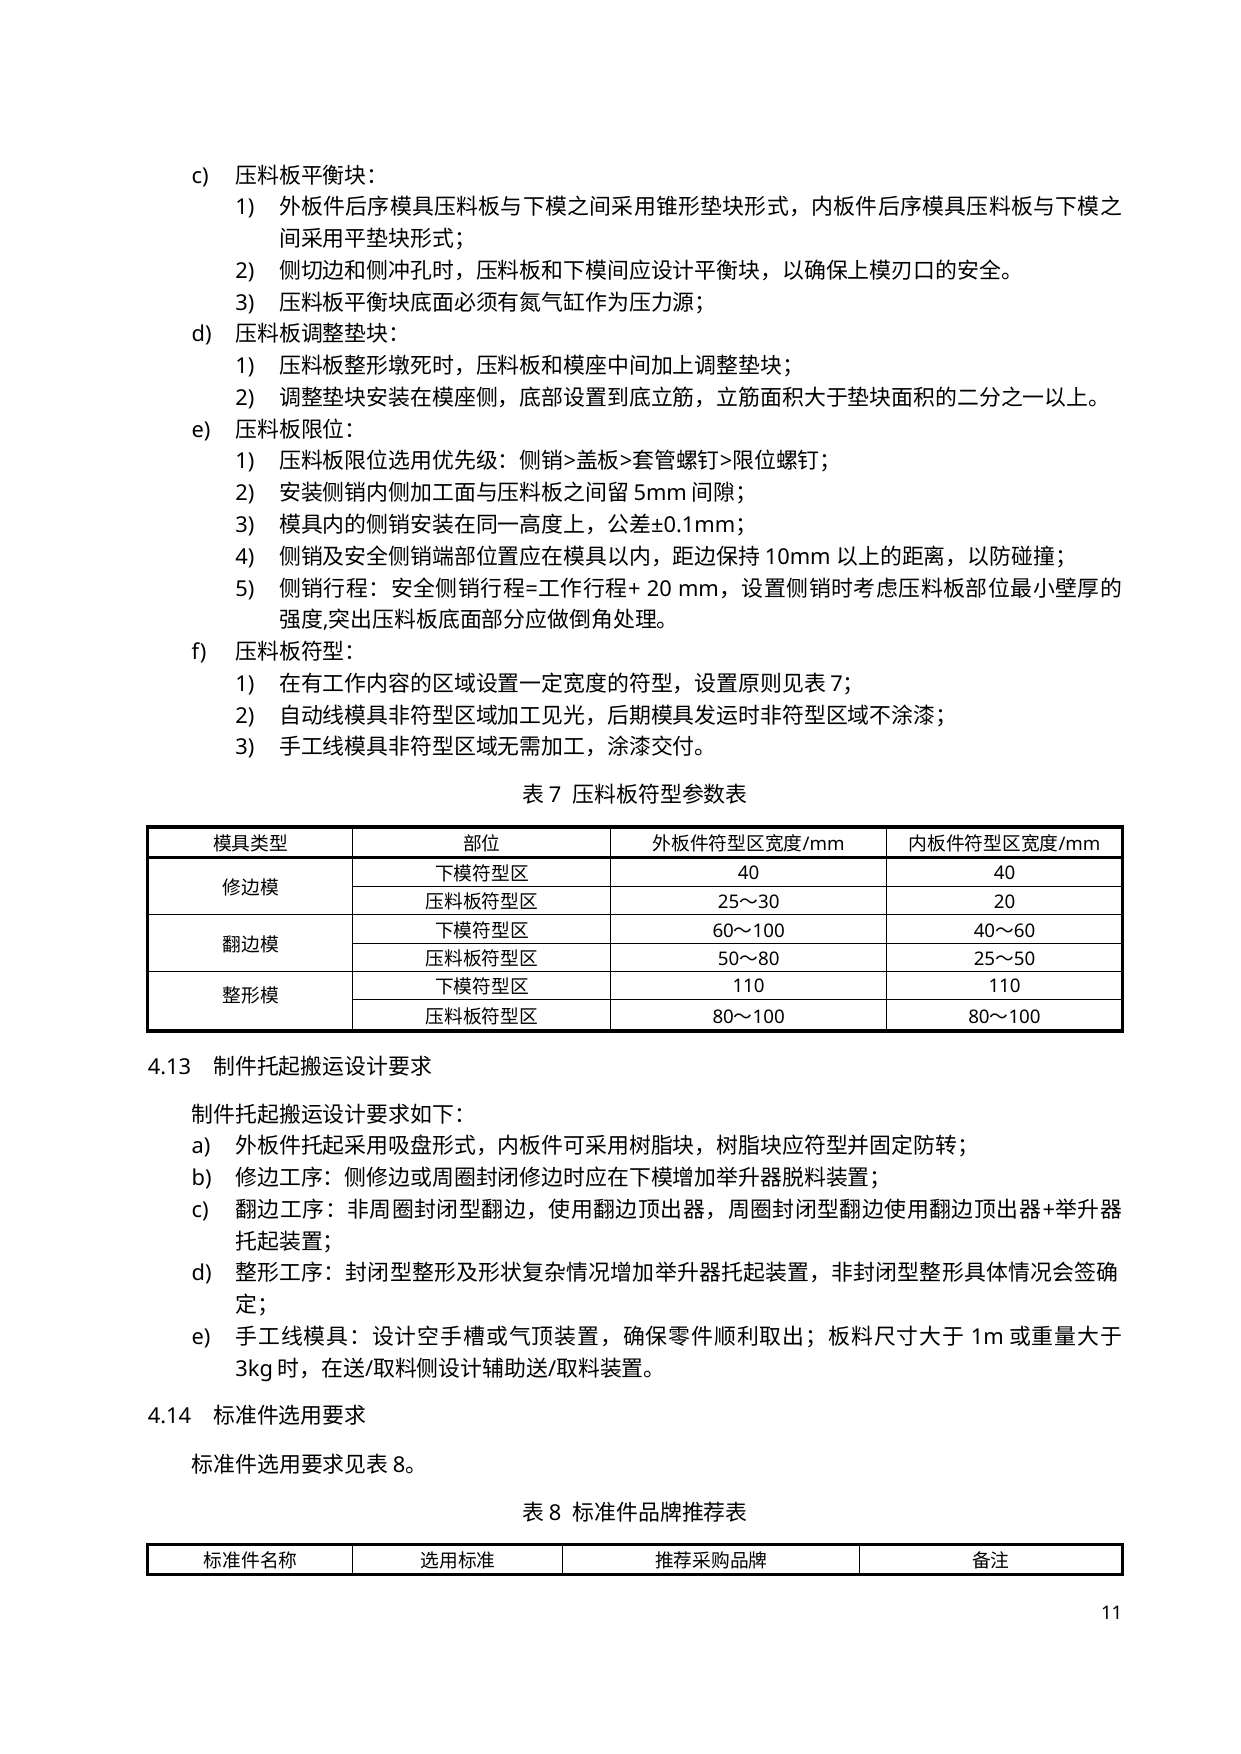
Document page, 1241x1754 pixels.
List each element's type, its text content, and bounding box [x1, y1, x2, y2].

list 手工线模具：设计空手槽或气顶装置，确保零件顺利取出；板料尺寸大于1m或重量大于3kg时，在送/取料侧设计辅助送/取料装置。 [191, 1319, 1122, 1382]
list 整形工序：封闭型整形及形状复杂情况增加举升器托起装置，非封闭型整形具体情况会签确定； [191, 1255, 1122, 1319]
table_cell 压料板符型区 [353, 1000, 610, 1029]
list 外板件后序模具压料板与下模之间采用锥形垫块形式，内板件后序模具压料板与下模之间采用平垫块形式； [235, 189, 1122, 253]
list 压料板平衡块底面必须有氮气缸作为压力源； [235, 284, 1122, 316]
table_cell 翻边模 [149, 915, 352, 971]
list 标准件选用要求 [148, 1398, 1122, 1430]
list 侧销及安全侧销端部位置应在模具以内，距边保持10mm 以上的距离，以防碰撞； [235, 539, 1122, 571]
table_cell 下模符型区 [353, 915, 610, 942]
list 表8 标准件品牌推荐表 [148, 1494, 1122, 1526]
table_cell 压料板符型区 [353, 887, 610, 914]
table_header 推荐采购品牌 [563, 1546, 859, 1573]
list 制件托起搬运设计要求 [148, 1049, 1122, 1080]
text 标准件选用要求见表8。 [191, 1447, 1122, 1478]
list 压料板符型： [191, 634, 1122, 666]
list 压料板调整垫块： [191, 316, 1122, 348]
table_header 内板件符型区宽度/mm [887, 829, 1121, 856]
table_cell 80～100 [611, 1000, 886, 1029]
table_cell 整形模 [149, 972, 352, 1029]
table_header 备注 [860, 1546, 1121, 1573]
table_header 选用标准 [353, 1546, 562, 1573]
list 压料板整形墩死时，压料板和模座中间加上调整垫块； [235, 348, 1122, 380]
table_cell 60～100 [611, 915, 886, 942]
table_cell 110 [611, 972, 886, 999]
list 在有工作内容的区域设置一定宽度的符型，设置原则见表7； [235, 666, 1122, 698]
list 翻边工序：非周圈封闭型翻边，使用翻边顶出器，周圈封闭型翻边使用翻边顶出器+举升器托起装置； [191, 1192, 1122, 1255]
table_cell 下模符型区 [353, 972, 610, 999]
list 侧切边和侧冲孔时，压料板和下模间应设计平衡块，以确保上模刃口的安全。 [235, 253, 1122, 284]
table_header 标准件名称 [149, 1546, 352, 1573]
table_cell 80～100 [887, 1000, 1121, 1029]
list 侧销行程：安全侧销行程=工作行程+ 20 mm，设置侧销时考虑压料板部位最小壁厚的强度,突出压料板底面部分应做倒角处理。 [235, 571, 1122, 634]
list 压料板限位： [191, 412, 1122, 443]
table_cell 40 [887, 859, 1121, 886]
table_header 部位 [353, 829, 610, 856]
list 模具内的侧销安装在同一高度上，公差±0.1mm； [235, 507, 1122, 539]
table_cell 50～80 [611, 944, 886, 971]
table_cell 40～60 [887, 915, 1121, 942]
list 手工线模具非符型区域无需加工，涂漆交付。 [235, 729, 1122, 761]
list 外板件托起采用吸盘形式，内板件可采用树脂块，树脂块应符型并固定防转； [191, 1128, 1122, 1160]
list 修边工序：侧修边或周圈封闭修边时应在下模增加举升器脱料装置； [191, 1160, 1122, 1192]
table_cell 20 [887, 887, 1121, 914]
table_cell 下模符型区 [353, 859, 610, 886]
list 表7 压料板符型参数表 [148, 777, 1122, 809]
list 压料板限位选用优先级：侧销>盖板>套管螺钉>限位螺钉； [235, 443, 1122, 475]
table_cell 压料板符型区 [353, 944, 610, 971]
list 压料板平衡块： [191, 158, 1122, 189]
table_cell 110 [887, 972, 1121, 999]
list 自动线模具非符型区域加工见光，后期模具发运时非符型区域不涂漆； [235, 698, 1122, 729]
list 安装侧销内侧加工面与压料板之间留5mm间隙； [235, 475, 1122, 507]
list 调整垫块安装在模座侧，底部设置到底立筋，立筋面积大于垫块面积的二分之一以上。 [235, 380, 1122, 412]
table_cell 修边模 [149, 859, 352, 914]
table_header 模具类型 [149, 829, 352, 856]
text 制件托起搬运设计要求如下： [191, 1097, 1122, 1128]
table_header 外板件符型区宽度/mm [611, 829, 886, 856]
table_cell 40 [611, 859, 886, 886]
table_cell 25～50 [887, 944, 1121, 971]
table_cell 25～30 [611, 887, 886, 914]
